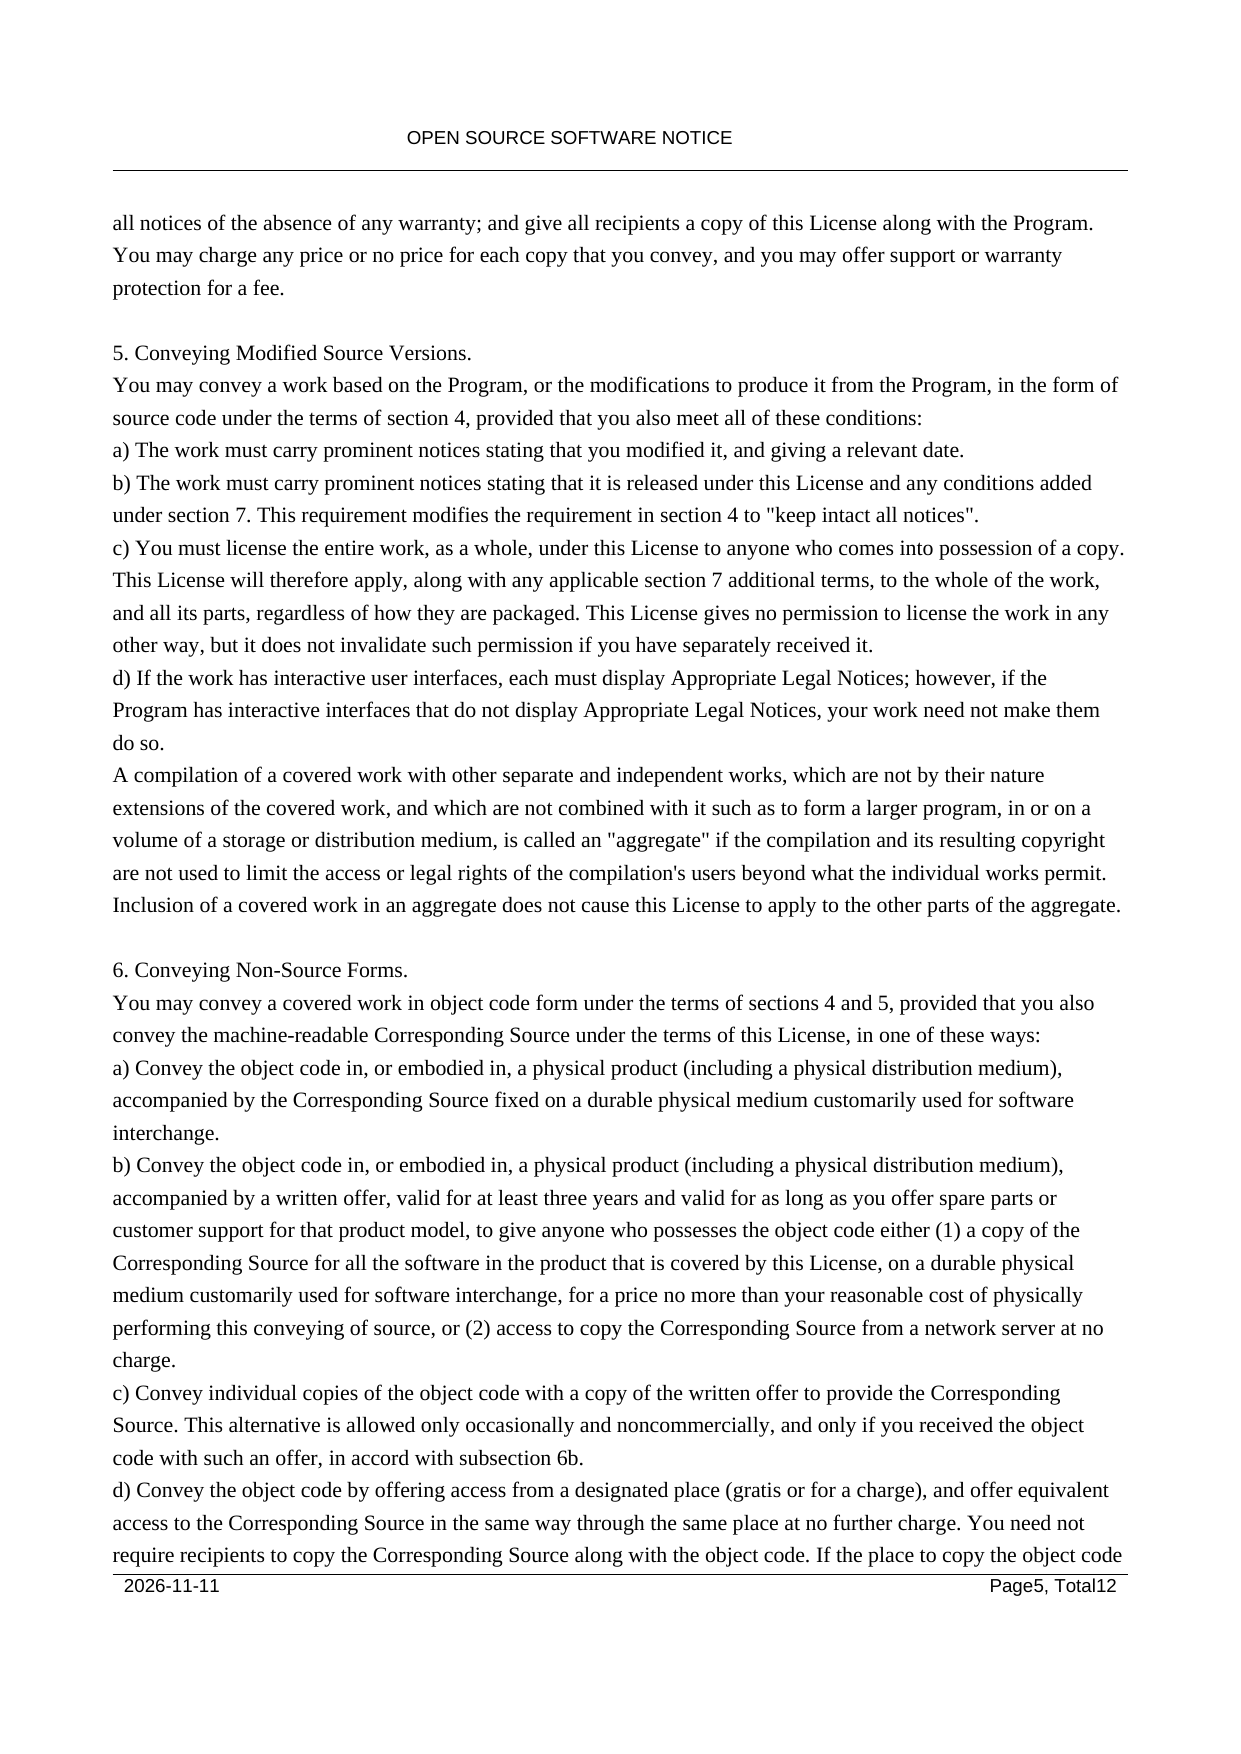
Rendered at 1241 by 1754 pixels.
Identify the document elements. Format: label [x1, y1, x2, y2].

text [112, 206, 1128, 1571]
